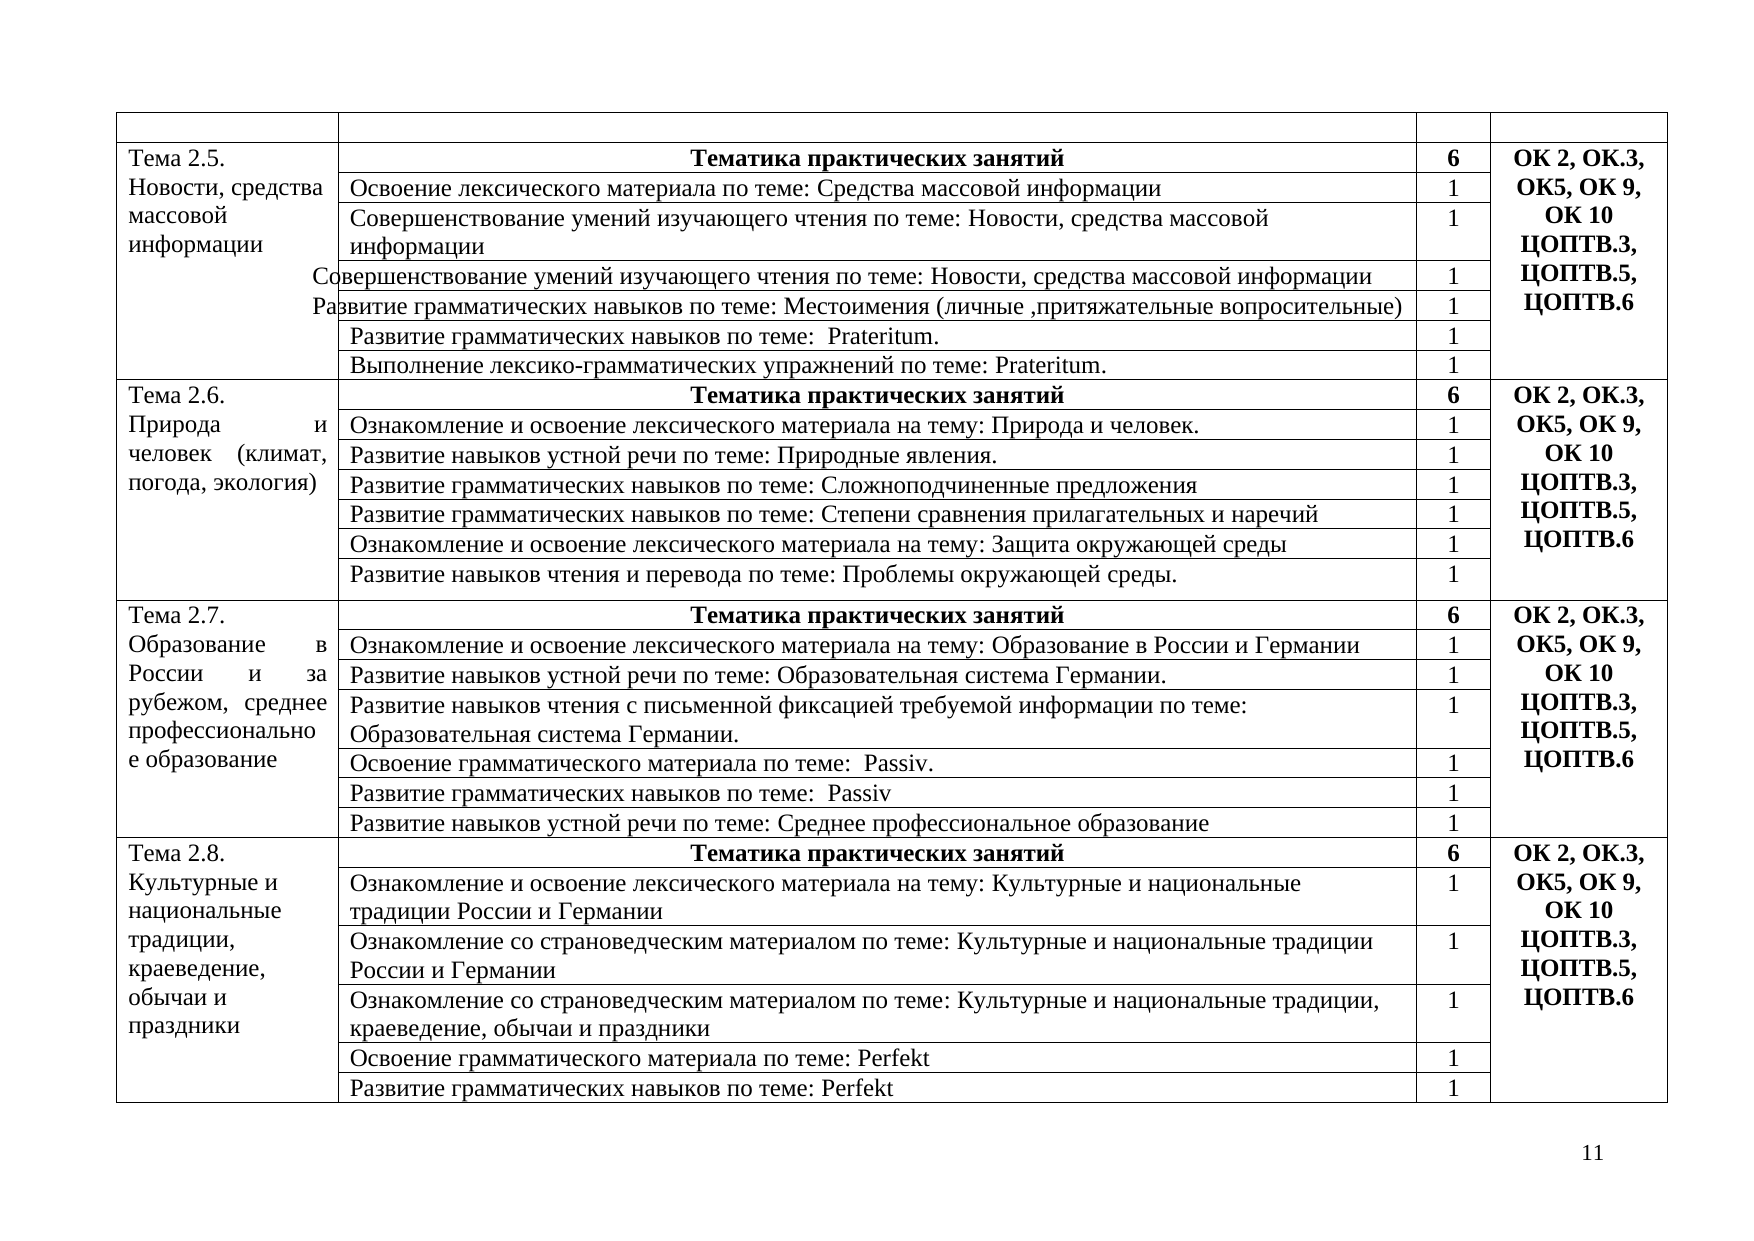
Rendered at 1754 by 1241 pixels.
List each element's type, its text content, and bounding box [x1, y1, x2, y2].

table_cell 1 [1417, 749, 1490, 777]
table_cell Ознакомление и освоение лексического материала на тему: Культурные и национальные традиции России и Германии [339, 868, 1416, 925]
table_cell Тема 2.8. Культурные и национальные традиции, краеведение, обычаи и праздники [117, 838, 338, 1102]
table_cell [1491, 143, 1667, 379]
table_cell Тематика практических занятий [339, 143, 1416, 172]
table_cell Ознакомление и освоение лексического материала на тему: Образование в России и Германии [339, 630, 1416, 659]
table_cell Тема 2.5. Новости, средства массовой информации [117, 143, 338, 379]
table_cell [1491, 838, 1667, 1102]
table_cell Тематика практических занятий [339, 601, 1416, 629]
table_cell 1 [1417, 440, 1490, 469]
table_cell 1 [1417, 500, 1490, 528]
table_cell 1 [1417, 985, 1490, 1042]
table_cell Совершенствование умений изучающего чтения по теме: Новости, средства массовой информации [339, 261, 1416, 290]
table_cell 6 [1417, 143, 1490, 172]
table_cell 1 [1417, 926, 1490, 984]
table_cell 1 [1417, 660, 1490, 689]
table_cell 1 [1417, 630, 1490, 659]
table_cell Развитие навыков чтения с письменной фиксацией требуемой информации по теме: Образовательная система Германии. [339, 690, 1416, 747]
table_cell Развитие грамматических навыков по теме: Perfekt [339, 1073, 1416, 1102]
table_cell 1 [1417, 113, 1490, 142]
table_cell Тема 2.6. Природа и человек (климат, погода, экология) [117, 380, 338, 599]
table_cell Развитие грамматических навыков по теме: Prateritum. [339, 321, 1416, 349]
table_cell Тема 2.7. Образование в России и за рубежом, среднее профессиональное образование [117, 601, 338, 837]
table_cell 1 [1417, 559, 1490, 599]
table_cell Развитие грамматических навыков по теме: Местоимения (личные ,притяжательные вопросительные) [339, 291, 1416, 320]
table_cell Выполнение лексико-грамматических упражнений по теме: Prateritum. [339, 351, 1416, 379]
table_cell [339, 113, 1416, 142]
table_cell 1 [1417, 173, 1490, 202]
table_cell 1 [1417, 291, 1490, 320]
table_cell 6 [1417, 380, 1490, 409]
table_cell 1 [1417, 261, 1490, 290]
table_cell Освоение грамматического материала по теме: Perfekt [339, 1043, 1416, 1072]
table_cell Освоение лексического материала по теме: Средства массовой информации [339, 173, 1416, 202]
table_cell 1 [1417, 351, 1490, 379]
table_cell Развитие грамматических навыков по теме: Степени сравнения прилагательных и наречий [339, 500, 1416, 528]
table_cell Развитие навыков чтения и перевода по теме: Проблемы окружающей среды. [339, 559, 1416, 599]
table_cell 1 [1417, 690, 1490, 747]
table_cell Ознакомление и освоение лексического материала на тему: Природа и человек. [339, 410, 1416, 439]
table_cell Развитие навыков устной речи по теме: Среднее профессиональное образование [339, 808, 1416, 837]
table_cell Ознакомление и освоение лексического материала на тему: Защита окружающей среды [339, 529, 1416, 558]
table_cell Ознакомление со страноведческим материалом по теме: Культурные и национальные традиции России и Германии [339, 926, 1416, 984]
table_cell 1 [1417, 1073, 1490, 1102]
table_cell Освоение грамматического материала по теме: Passiv. [339, 749, 1416, 777]
table_cell 1 [1417, 778, 1490, 807]
table_cell Ознакомление со страноведческим материалом по теме: Культурные и национальные традиции, краеведение, обычаи и праздники [339, 985, 1416, 1042]
table_cell Тематика практических занятий [339, 380, 1416, 409]
table_cell Развитие навыков устной речи по теме: Образовательная система Германии. [339, 660, 1416, 689]
table_cell 1 [1417, 1043, 1490, 1072]
table_cell 1 [1417, 529, 1490, 558]
table_cell 1 [1417, 410, 1490, 439]
table_cell 1 [1417, 868, 1490, 925]
table_cell 1 [1417, 321, 1490, 349]
table_cell Развитие грамматических навыков по теме: Сложноподчиненные предложения [339, 470, 1416, 498]
table_cell Тематика практических занятий [339, 838, 1416, 867]
table_cell ОК 2, ОК.3, ОК5, ОК 9, ОК 10 ЦОПТВ.3, ЦОПТВ.5, ЦОПТВ.6 [1491, 380, 1667, 599]
table_cell 6 [1417, 838, 1490, 867]
table_cell 1 [1417, 470, 1490, 498]
table_cell 1 [1417, 808, 1490, 837]
table_cell Развитие грамматических навыков по теме: Passiv [339, 778, 1416, 807]
table_cell ОК 2, ОК.3, ОК5, ОК 9, ОК 10 ЦОПТВ.3, ЦОПТВ.5, ЦОПТВ.6 [1491, 601, 1667, 837]
table_cell 6 [1417, 601, 1490, 629]
table_cell 1 [1417, 203, 1490, 260]
table_cell Развитие навыков устной речи по теме: Природные явления. [339, 440, 1416, 469]
table_cell Совершенствование умений изучающего чтения по теме: Новости, средства массовой информации [339, 203, 1416, 260]
